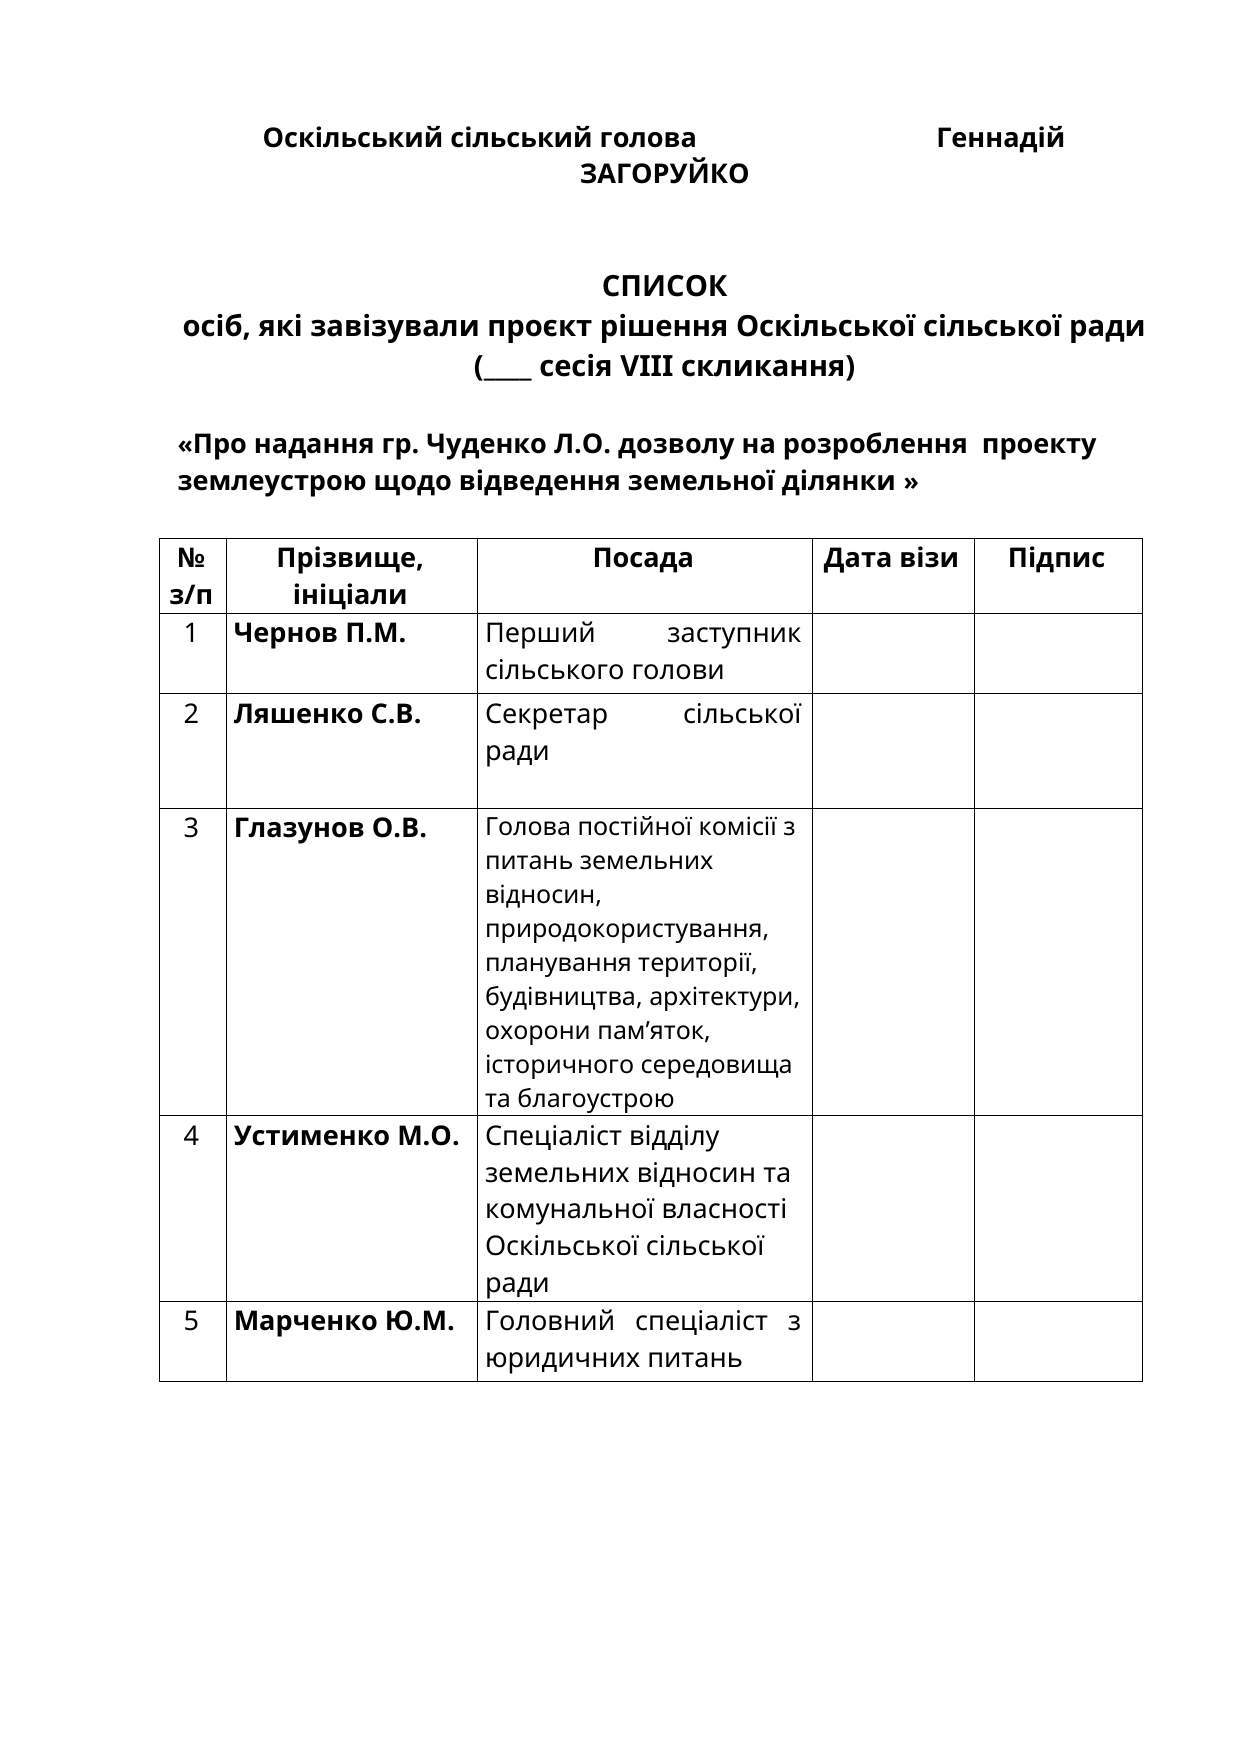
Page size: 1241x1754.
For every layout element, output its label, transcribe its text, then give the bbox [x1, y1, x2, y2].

table_cell Глазунов О.В. [227, 809, 477, 1115]
table_cell Ляшенко С.В. [227, 694, 477, 807]
table_cell Марченко Ю.М. [227, 1302, 477, 1381]
table_cell [813, 809, 974, 1115]
table_cell Перший заступник сільського голови [478, 614, 812, 693]
table_cell 3 [160, 809, 226, 1115]
table_cell Спеціаліст відділу земельних відносин та комунальної власності Оскільської сільської ради [478, 1116, 812, 1301]
table_header Підпис [975, 539, 1142, 613]
table_cell 1 [160, 614, 226, 693]
table_cell Головний спеціаліст з юридичних питань [478, 1302, 812, 1381]
table_cell [975, 614, 1142, 693]
table_header № з/п [160, 539, 226, 613]
table_cell [975, 694, 1142, 807]
table_cell 4 [160, 1116, 226, 1301]
table_cell 2 [160, 694, 226, 807]
table_header Дата візи [813, 539, 974, 613]
text «Про надання гр. Чуденко Л.О. дозволу на розроблення проекту землеустрою щодо відведення земельної ділянки » [177, 424, 1152, 498]
text Оскільський сільський голова Геннадій ЗАГОРУЙКО [177, 118, 1152, 192]
table_cell [813, 1116, 974, 1301]
table_cell Голова постійної комісії з питань земельних відносин, природокористування, планування території, будівництва, архітектури, охорони пам’яток, історичного середовища та благоустрою [478, 809, 812, 1115]
table_header Прізвище, ініціали [227, 539, 477, 613]
table_cell Секретар сільської ради [478, 694, 812, 807]
table_cell [975, 1302, 1142, 1381]
text осіб, які завізували проєкт рішення Оскільської сільської ради [177, 305, 1152, 345]
table_cell 5 [160, 1302, 226, 1381]
table_cell Устименко М.О. [227, 1116, 477, 1301]
text СПИСОК [177, 266, 1152, 305]
table_header Посада [478, 539, 812, 613]
table_cell [813, 694, 974, 807]
text (____ сесія VIII скликання) [177, 345, 1152, 385]
table_cell [975, 809, 1142, 1115]
table_cell [975, 1116, 1142, 1301]
table_cell [813, 1302, 974, 1381]
table_cell [813, 614, 974, 693]
table_cell Чернов П.М. [227, 614, 477, 693]
